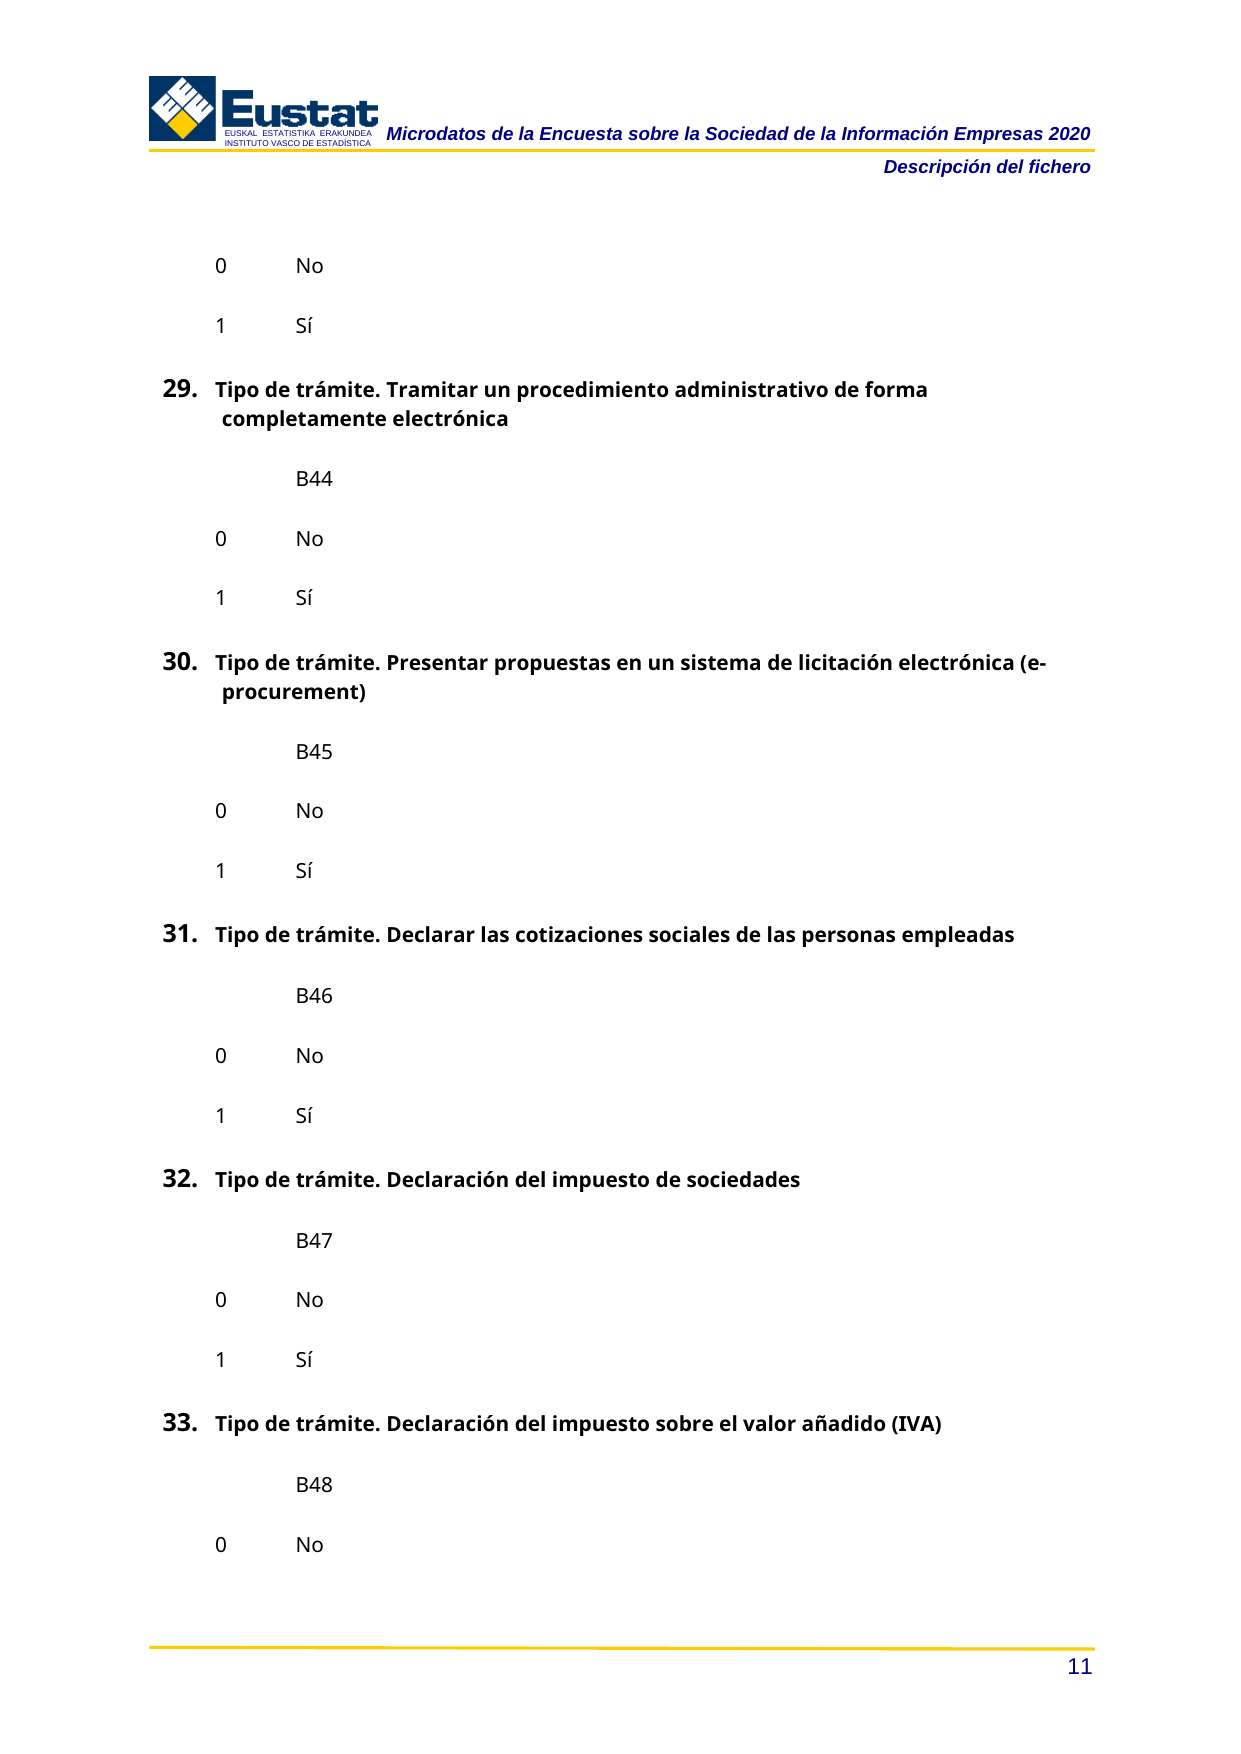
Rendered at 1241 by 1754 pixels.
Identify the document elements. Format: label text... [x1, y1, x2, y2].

list B48 [289, 1470, 1092, 1498]
list Tipo de trámite. Declarar las cotizaciones sociales de las personas empleadas [162, 916, 1092, 950]
list B47 [289, 1226, 1092, 1254]
list 1 Sí [215, 856, 1092, 885]
list Tipo de trámite. Tramitar un procedimiento administrativo de forma completamente electrónica [162, 370, 1092, 433]
list 0 No [215, 1530, 1092, 1558]
list B46 [289, 981, 1092, 1010]
picture [149, 76, 378, 141]
list Tipo de trámite. Declaración del impuesto sobre el valor añadido (IVA) [162, 1405, 1092, 1439]
list Tipo de trámite. Presentar propuestas en un sistema de licitación electrónica (e-procurement) [162, 643, 1092, 706]
list 1 Sí [215, 311, 1092, 339]
list B44 [289, 464, 1092, 493]
list 1 Sí [215, 1101, 1092, 1129]
list 0 No [215, 1041, 1092, 1069]
list 1 Sí [215, 583, 1092, 612]
list 0 No [215, 1285, 1092, 1314]
list B45 [289, 737, 1092, 765]
list 0 No [215, 251, 1092, 279]
list 0 No [215, 797, 1092, 825]
list Tipo de trámite. Declaración del impuesto de sociedades [162, 1160, 1092, 1194]
list 1 Sí [215, 1345, 1092, 1373]
list 0 No [215, 524, 1092, 552]
